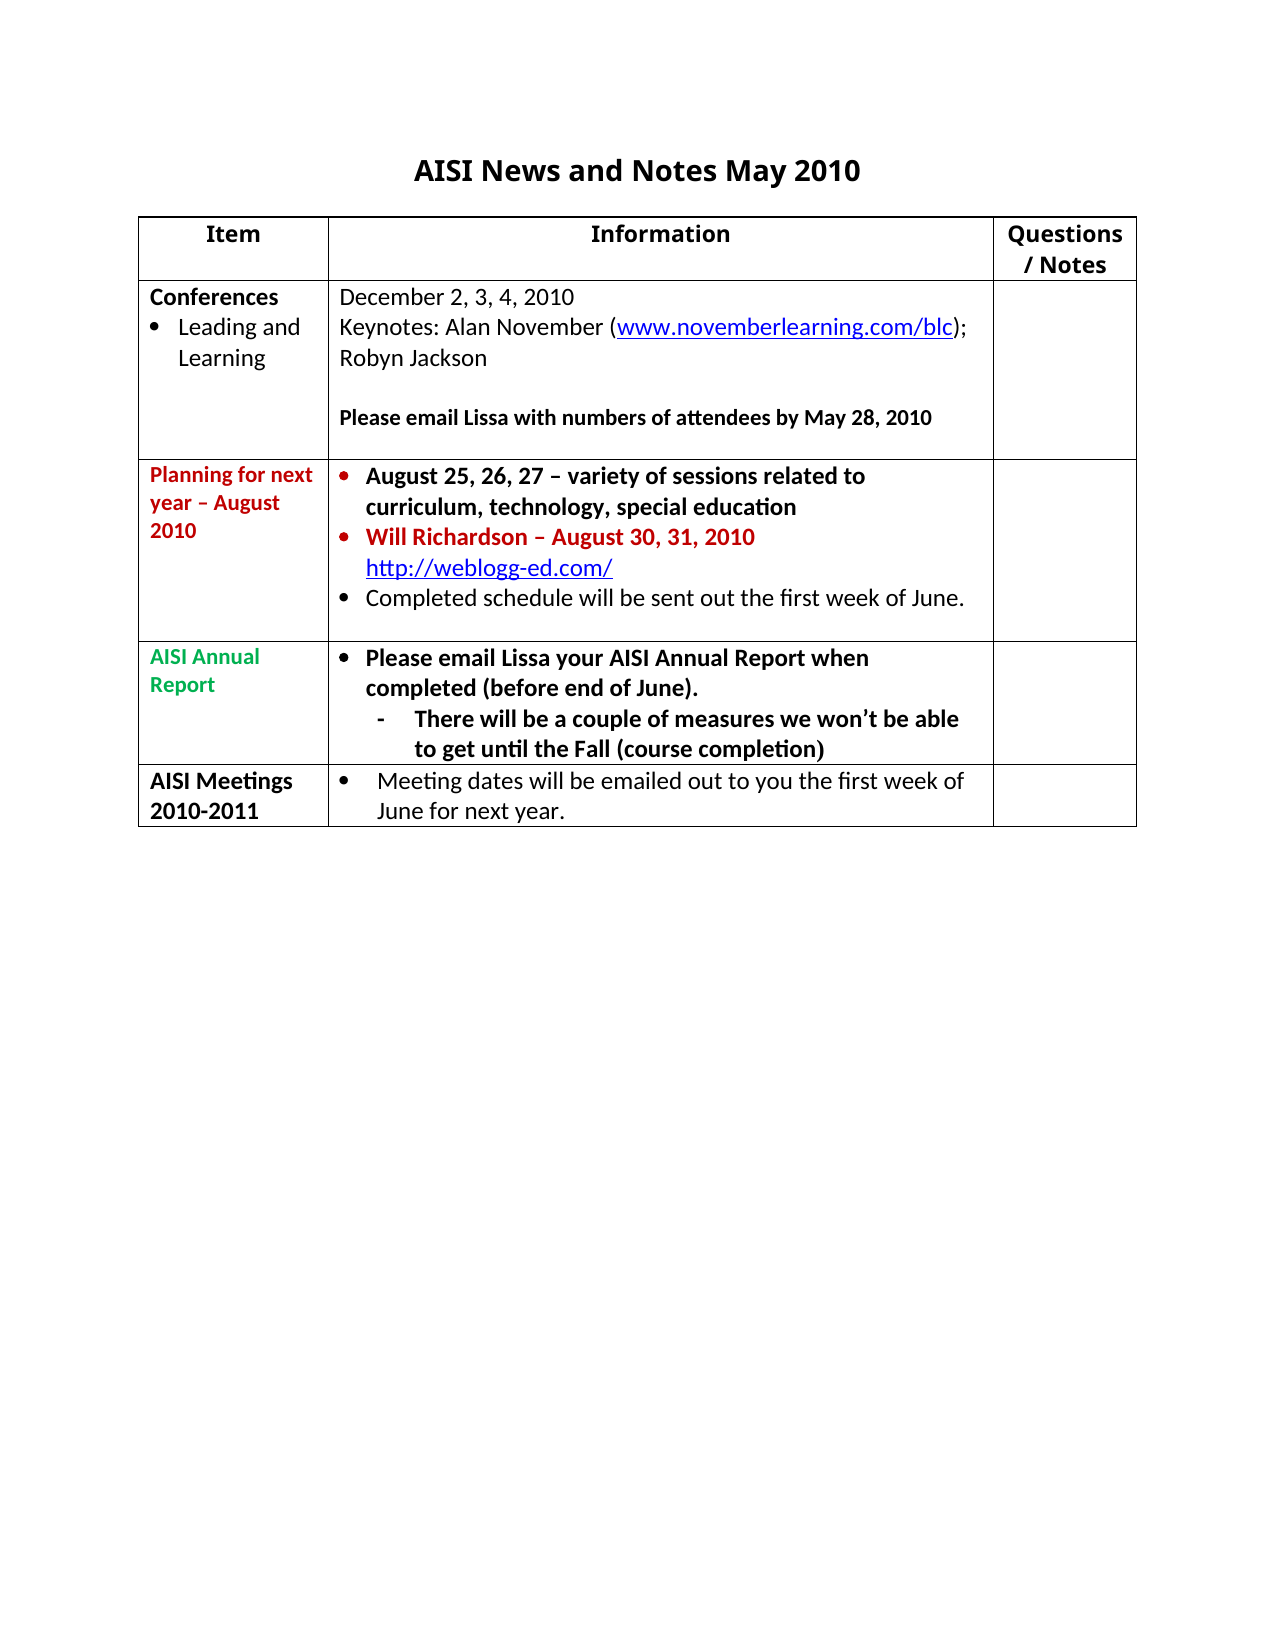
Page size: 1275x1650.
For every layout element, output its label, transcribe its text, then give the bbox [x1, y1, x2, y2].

table_cell Conferences Leading and Learning [139, 281, 328, 459]
table_header Item [139, 218, 328, 280]
table_cell Planning for next year – August 2010 [139, 460, 328, 641]
table_cell [994, 281, 1136, 459]
table_cell [994, 460, 1136, 641]
table_cell [994, 765, 1136, 826]
table_cell AISI Annual Report [139, 642, 328, 764]
table_header Questions/ Notes [994, 218, 1136, 280]
table_cell December 2, 3, 4, 2010 Keynotes: Alan November (www.novemberlearning.com/blc); Robyn Jackson Please email Lissa with numbers of attendees by May 28, 2010 [329, 281, 993, 459]
table_header Information [329, 218, 993, 280]
table_cell [994, 642, 1136, 764]
table_cell Meeting dates will be emailed out to you the first week of June for next year. [329, 765, 993, 826]
table_cell AISI Meetings 2010-2011 [139, 765, 328, 826]
table_cell Please email Lissa your AISI Annual Report when completed (before end of June). There will be a couple of measures we won’t be able to get until the Fall (course completion) [329, 642, 993, 764]
table_cell August 25, 26, 27 – variety of sessions related to curriculum, technology, special education Will Richardson – August 30, 31, 2010 http://weblogg-ed.com/ Completed schedule will be sent out the first week of June. [329, 460, 993, 641]
text AISI News and Notes May 2010 [150, 150, 1125, 190]
